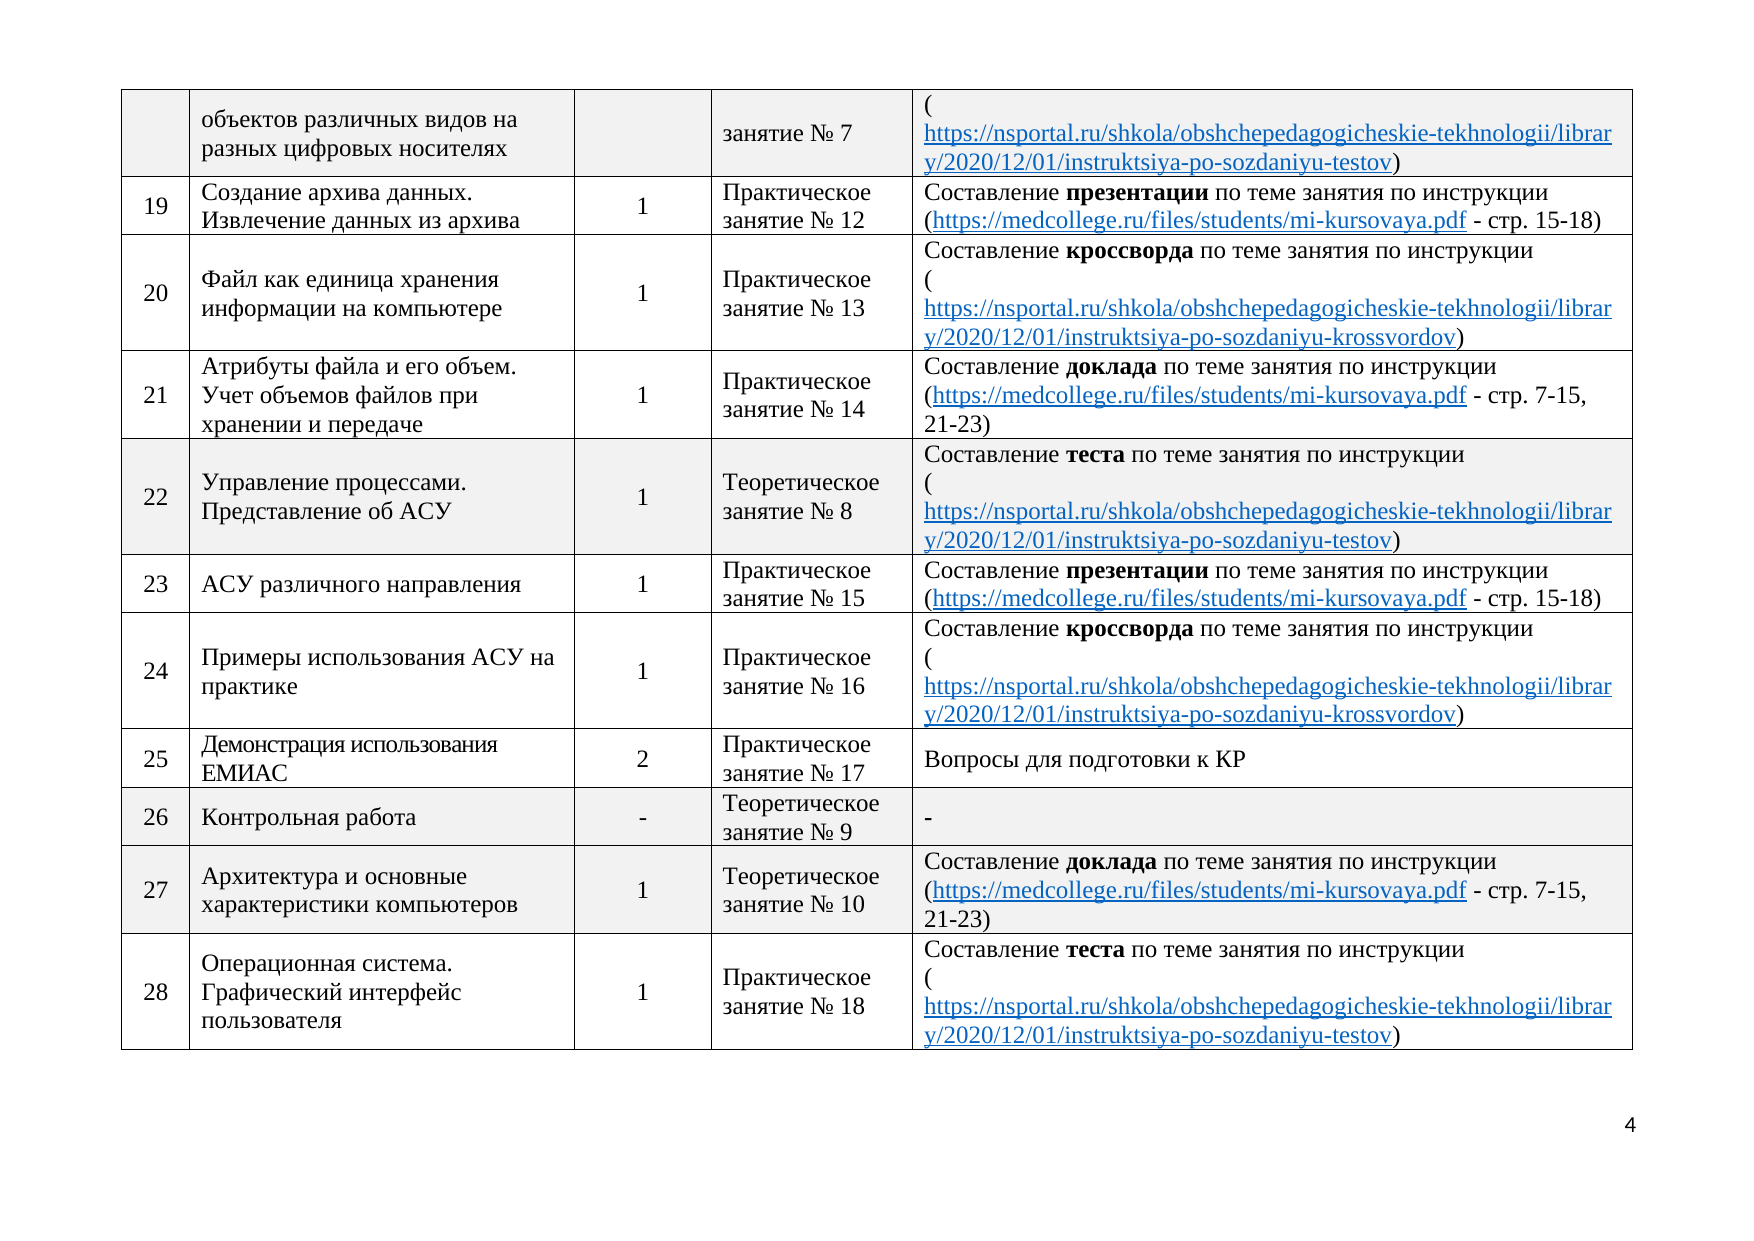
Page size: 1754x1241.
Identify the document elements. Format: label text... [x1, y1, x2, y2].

table_cell Практическое занятие № 18 [712, 934, 912, 1049]
table_cell Теоретическое занятие № 9 [712, 788, 912, 845]
table_cell 18 [122, 90, 189, 176]
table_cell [913, 90, 1632, 176]
table_cell 25 [122, 729, 189, 787]
table_cell 24 [122, 613, 189, 728]
table_cell 20 [122, 235, 189, 350]
table_cell Практическое занятие № 16 [712, 613, 912, 728]
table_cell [190, 90, 574, 176]
table_cell Файл как единица хранения информации на компьютере [190, 235, 574, 350]
table_cell Контрольная работа [190, 788, 574, 845]
table_cell 2 [575, 729, 711, 787]
table_cell 1 [575, 934, 711, 1049]
table_cell Практическое занятие № 15 [712, 555, 912, 612]
table_cell 21 [122, 351, 189, 438]
table_cell Теоретическое занятие № 10 [712, 846, 912, 933]
table_cell Операционная система. Графический интерфейс пользователя [190, 934, 574, 1049]
table_cell Практическое занятие № 13 [712, 235, 912, 350]
table_cell 19 [122, 177, 189, 234]
table_cell Теоретическое занятие № 8 [712, 439, 912, 554]
table_cell Атрибуты файла и его объем. Учет объемов файлов при хранении и передаче [190, 351, 574, 438]
table_cell Архитектура и основные характеристики компьютеров [190, 846, 574, 933]
table_cell Составление доклада по теме занятия по инструкции (https://medcollege.ru/files/students/mi-kursovaya.pdf - стр. 7-15, 21-23) [913, 351, 1632, 438]
table_cell 27 [122, 846, 189, 933]
table_cell 1 [575, 846, 711, 933]
table_cell Составление презентации по теме занятия по инструкции (https://medcollege.ru/files/students/mi-kursovaya.pdf - стр. 15-18) [913, 555, 1632, 612]
table_cell 22 [122, 439, 189, 554]
table_cell 1 [575, 613, 711, 728]
table_cell АСУ различного направления [190, 555, 574, 612]
table_cell Управление процессами. Представление об АСУ [190, 439, 574, 554]
table_cell Создание архива данных. Извлечение данных из архива [190, 177, 574, 234]
table_cell 23 [122, 555, 189, 612]
table_cell Демонстрация использования ЕМИАС [190, 729, 574, 787]
table_cell - [575, 788, 711, 845]
table_cell 1 [575, 235, 711, 350]
table_cell Составление презентации по теме занятия по инструкции (https://medcollege.ru/files/students/mi-kursovaya.pdf - стр. 15-18) [913, 177, 1632, 234]
table_cell Практическое занятие № 17 [712, 729, 912, 787]
table_cell - [913, 788, 1632, 845]
table_cell 28 [122, 934, 189, 1049]
table_cell 26 [122, 788, 189, 845]
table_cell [712, 90, 912, 176]
table_cell 1 [575, 439, 711, 554]
table_cell Практическое занятие № 12 [712, 177, 912, 234]
table_cell 1 [575, 555, 711, 612]
table_cell 1 [575, 177, 711, 234]
table_cell 1 [575, 351, 711, 438]
table_cell 1 [575, 90, 711, 176]
table_cell Вопросы для подготовки к КР [913, 729, 1632, 787]
table_cell Примеры использования АСУ на практике [190, 613, 574, 728]
table_cell Составление доклада по теме занятия по инструкции (https://medcollege.ru/files/students/mi-kursovaya.pdf - стр. 7-15, 21-23) [913, 846, 1632, 933]
table_cell Практическое занятие № 14 [712, 351, 912, 438]
